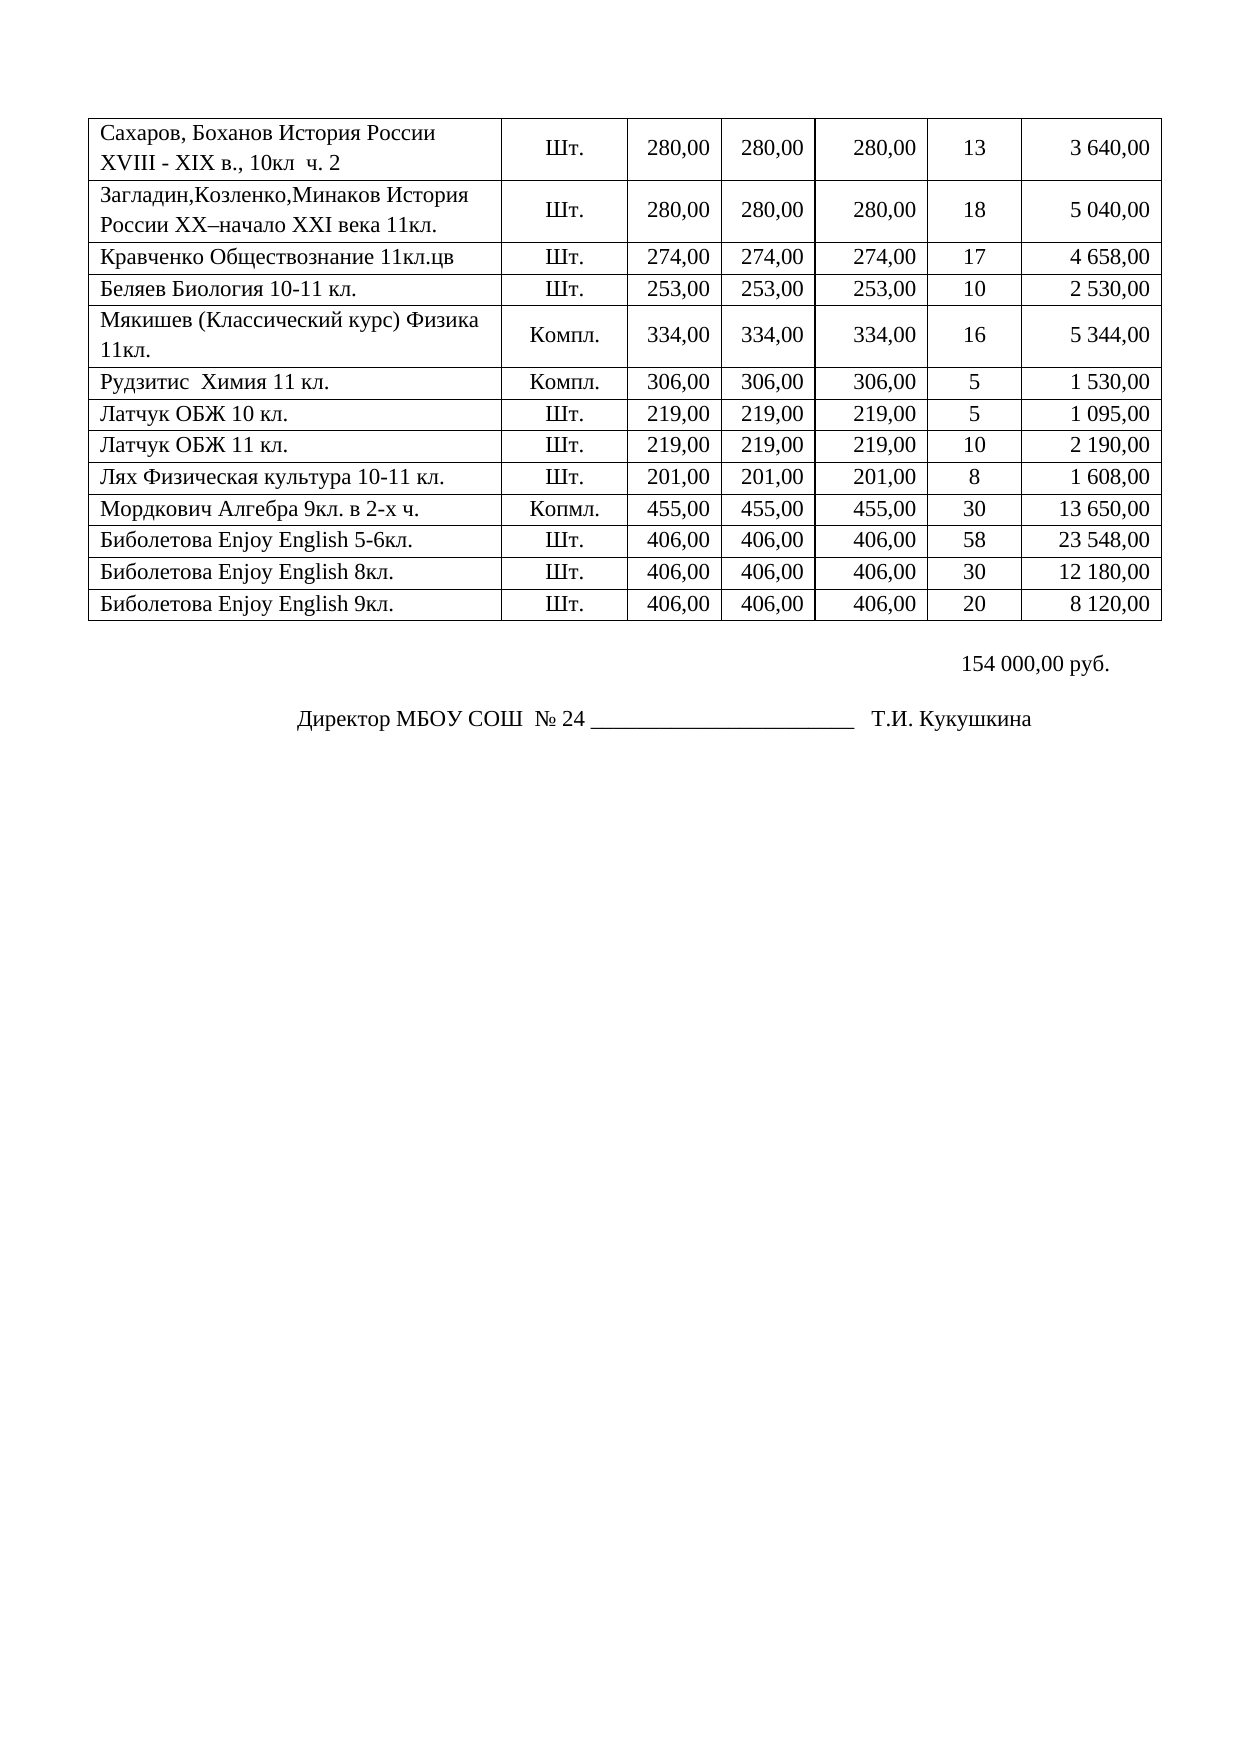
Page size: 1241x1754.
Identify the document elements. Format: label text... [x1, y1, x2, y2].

table_cell 253,00 [722, 275, 814, 305]
table_cell 201,00 [816, 463, 927, 494]
table_cell 4 658,00 [1022, 243, 1161, 273]
table_cell 5 040,00 [1022, 181, 1161, 242]
table_cell 23 548,00 [1022, 526, 1161, 557]
table_cell Лях Физическая культура 10-11 кл. [89, 463, 501, 494]
table_cell 334,00 [628, 306, 721, 367]
table_cell 406,00 [628, 526, 721, 557]
table_cell 253,00 [816, 275, 927, 305]
table_cell Шт. [502, 181, 627, 242]
table_cell 274,00 [722, 243, 814, 273]
table_cell 5 [928, 400, 1021, 430]
table_cell 219,00 [816, 431, 927, 462]
table_cell Шт. [502, 558, 627, 589]
table_cell 8 [928, 463, 1021, 494]
table_cell 306,00 [722, 368, 814, 399]
table_cell Мякишев (Классический курс) Физика 11кл. [89, 306, 501, 367]
table_cell 17 [928, 243, 1021, 273]
table_cell Шт. [502, 119, 627, 180]
table_cell 455,00 [816, 495, 927, 525]
table_cell Биболетова Enjoy English 8кл. [89, 558, 501, 589]
table_cell 58 [928, 526, 1021, 557]
table_cell Шт. [502, 590, 627, 620]
table_cell 12 180,00 [1022, 558, 1161, 589]
table_cell Мордкович Алгебра 9кл. в 2-х ч. [89, 495, 501, 525]
table_cell 306,00 [816, 368, 927, 399]
text 154 000,00 руб. [177, 650, 1152, 677]
table_cell 406,00 [816, 558, 927, 589]
table_cell 5 [928, 368, 1021, 399]
table_cell 219,00 [628, 431, 721, 462]
table_cell 10 [928, 431, 1021, 462]
table_cell 13 650,00 [1022, 495, 1161, 525]
table_cell 201,00 [722, 463, 814, 494]
table_cell Биболетова Enjoy English 5-6кл. [89, 526, 501, 557]
table_cell Кравченко Обществознание 11кл.цв [89, 243, 501, 273]
table_cell Шт. [502, 275, 627, 305]
table_cell 219,00 [628, 400, 721, 430]
table_cell 406,00 [628, 558, 721, 589]
table_cell Латчук ОБЖ 11 кл. [89, 431, 501, 462]
table_cell 406,00 [816, 590, 927, 620]
table_cell 280,00 [816, 119, 927, 180]
table_cell Сахаров, Боханов История России XVIII - XIX в., 10кл ч. 2 [89, 119, 501, 180]
table_cell 30 [928, 558, 1021, 589]
table_cell 3 640,00 [1022, 119, 1161, 180]
table_cell Биболетова Enjoy English 9кл. [89, 590, 501, 620]
table_cell 406,00 [722, 526, 814, 557]
table_cell 219,00 [722, 400, 814, 430]
table_cell 8 120,00 [1022, 590, 1161, 620]
table_cell Загладин,Козленко,Минаков История России ХХ–начало XXI века 11кл. [89, 181, 501, 242]
table_cell 18 [928, 181, 1021, 242]
table_cell 280,00 [628, 181, 721, 242]
table_cell 280,00 [628, 119, 721, 180]
table_cell 274,00 [816, 243, 927, 273]
table_cell 455,00 [628, 495, 721, 525]
table_cell 280,00 [722, 119, 814, 180]
table_cell 219,00 [722, 431, 814, 462]
table_cell 1 608,00 [1022, 463, 1161, 494]
table_cell Компл. [502, 368, 627, 399]
text Директор МБОУ СОШ № 24 _______________________ Т.И. Кукушкина [177, 705, 1152, 732]
table_cell 201,00 [628, 463, 721, 494]
table_cell 280,00 [816, 181, 927, 242]
table_cell 406,00 [628, 590, 721, 620]
table_cell 1 530,00 [1022, 368, 1161, 399]
table_cell 1 095,00 [1022, 400, 1161, 430]
table_cell 10 [928, 275, 1021, 305]
table_cell 455,00 [722, 495, 814, 525]
table_cell 306,00 [628, 368, 721, 399]
table_cell 20 [928, 590, 1021, 620]
table_cell 2 190,00 [1022, 431, 1161, 462]
table_cell 2 530,00 [1022, 275, 1161, 305]
table_cell Копмл. [502, 495, 627, 525]
table_cell 406,00 [816, 526, 927, 557]
table_cell Шт. [502, 243, 627, 273]
table_cell 30 [928, 495, 1021, 525]
table_cell Беляев Биология 10-11 кл. [89, 275, 501, 305]
table_cell 219,00 [816, 400, 927, 430]
table_cell Рудзитис Химия 11 кл. [89, 368, 501, 399]
table_cell 274,00 [628, 243, 721, 273]
table_cell 334,00 [722, 306, 814, 367]
table_cell Шт. [502, 463, 627, 494]
table_cell 5 344,00 [1022, 306, 1161, 367]
table_cell 16 [928, 306, 1021, 367]
table_cell 280,00 [722, 181, 814, 242]
table_cell Шт. [502, 431, 627, 462]
table_cell Латчук ОБЖ 10 кл. [89, 400, 501, 430]
table_cell 406,00 [722, 590, 814, 620]
table_cell 334,00 [816, 306, 927, 367]
table_cell 253,00 [628, 275, 721, 305]
table_cell Шт. [502, 400, 627, 430]
table_cell Компл. [502, 306, 627, 367]
table_cell 13 [928, 119, 1021, 180]
table_cell Шт. [502, 526, 627, 557]
table_cell 406,00 [722, 558, 814, 589]
